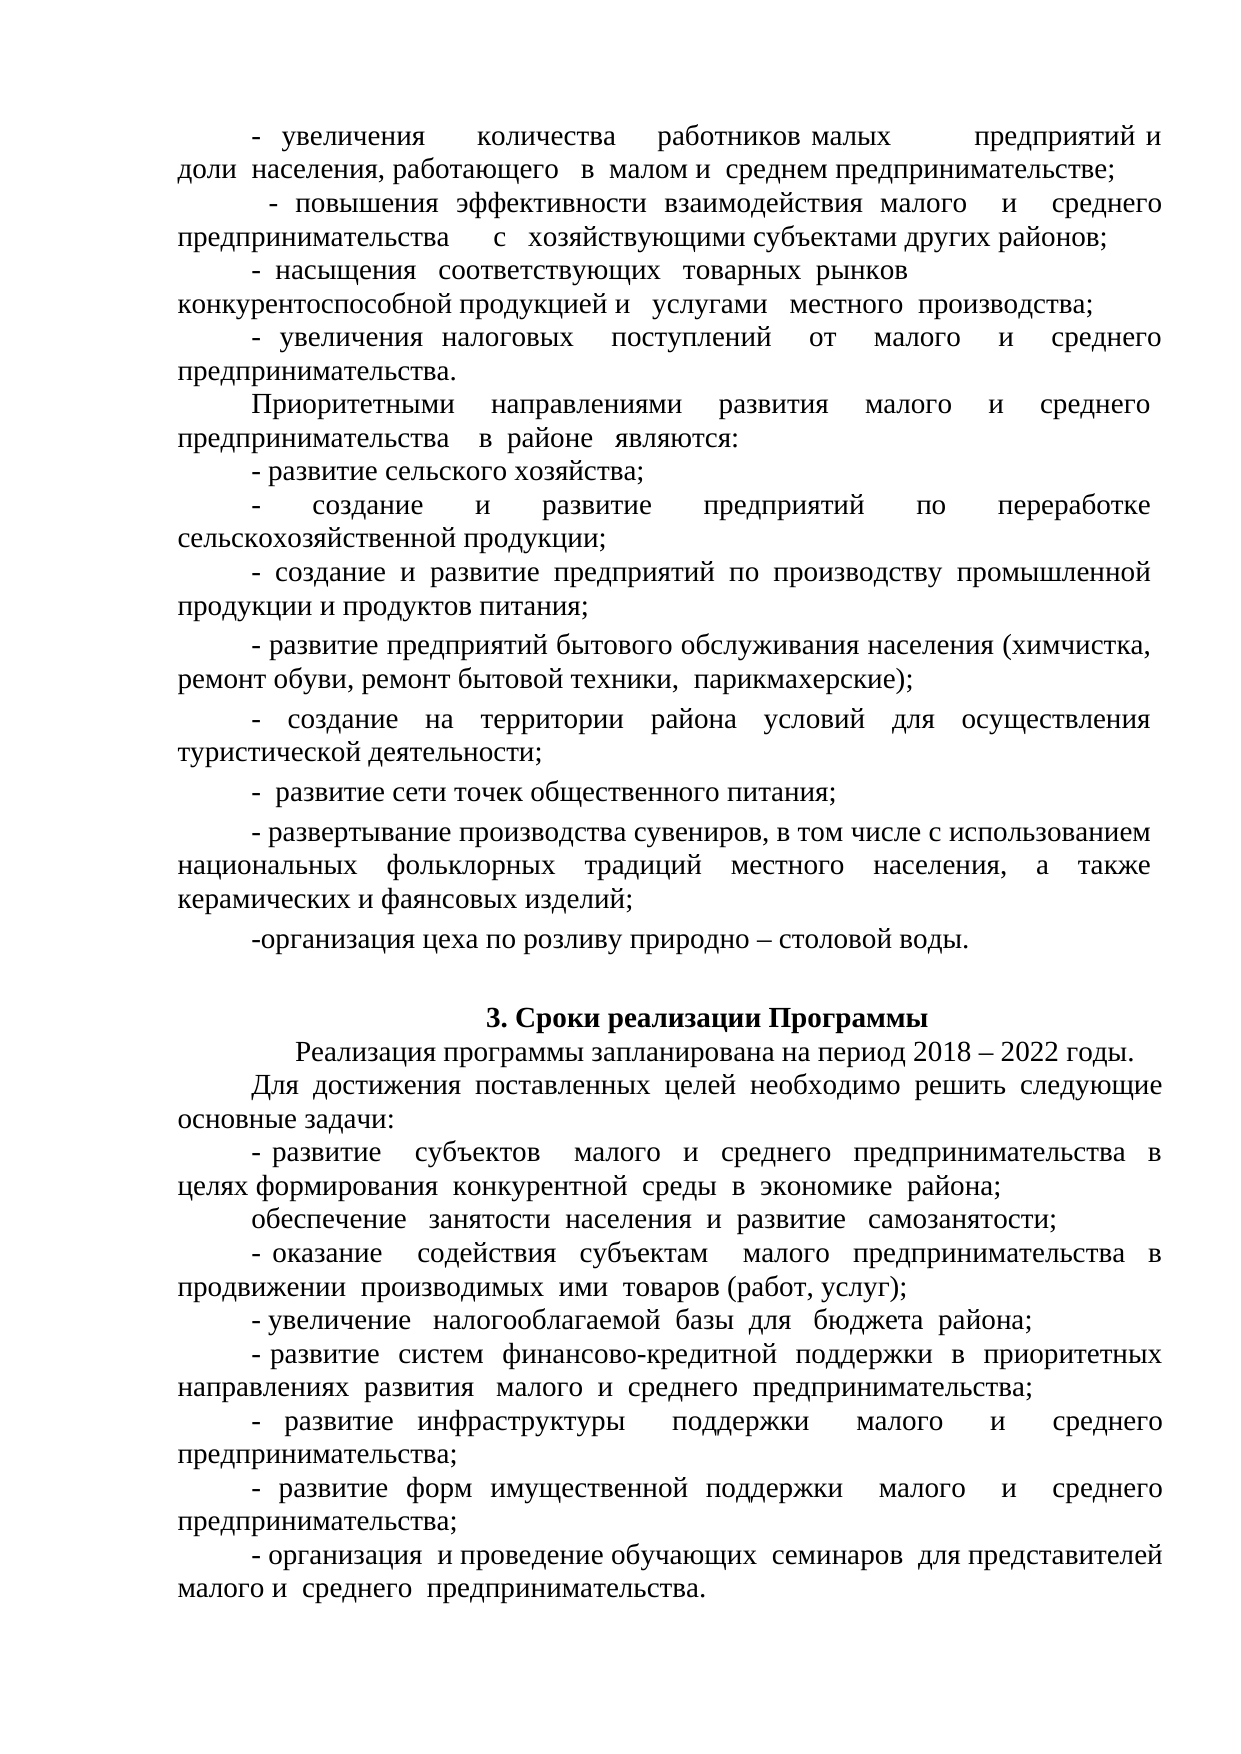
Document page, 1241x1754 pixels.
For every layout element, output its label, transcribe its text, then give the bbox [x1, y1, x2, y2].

text 3. Сроки реализации Программы [177, 1000, 1163, 1034]
text Приоритетными направлениями развития малого и среднего предпринимательства в районе являются: [177, 386, 1152, 453]
text - увеличения налоговых поступлений от малого и среднего предпринимательства. [177, 319, 1163, 386]
text Реализация программы запланирована на период 2018 – 2022 годы. [177, 1034, 1163, 1067]
text - организация и проведение обучающих семинаров для представителей малого и среднего предпринимательства. [177, 1537, 1163, 1604]
text -организация цеха по розливу природно – столовой воды. [177, 921, 1152, 954]
text - развитие форм имущественной поддержки малого и среднего предпринимательства; [177, 1470, 1163, 1537]
text - создание и развитие предприятий по производству промышленной продукции и продуктов питания; [177, 554, 1152, 621]
text - создание на территории района условий для осуществления туристической деятельности; [177, 701, 1152, 768]
text - увеличение налогооблагаемой базы для бюджета района; [177, 1302, 1163, 1336]
text Для достижения поставленных целей необходимо решить следующие основные задачи: [177, 1067, 1163, 1134]
text - развитие субъектов малого и среднего предпринимательства в целях формирования конкурентной среды в экономике района; [177, 1134, 1163, 1202]
text - развертывание производства сувениров, в том числе с использованием национальных фольклорных традиций местного населения, а также керамических и фаянсовых изделий; [177, 814, 1152, 914]
text - оказание содействия субъектам малого предпринимательства в продвижении производимых ими товаров (работ, услуг); [177, 1235, 1163, 1302]
text - развитие инфраструктуры поддержки малого и среднего предпринимательства; [177, 1403, 1163, 1470]
text - развитие систем финансово-кредитной поддержки в приоритетных направлениях развития малого и среднего предпринимательства; [177, 1336, 1163, 1403]
text - насыщения соответствующих товарных рынков конкурентоспособной продукцией и услугами местного производства; [177, 252, 1152, 319]
text - развитие сельского хозяйства; [177, 453, 1152, 487]
text - развитие предприятий бытового обслуживания населения (химчистка, ремонт обуви, ремонт бытовой техники, парикмахерские); [177, 627, 1152, 694]
text - увеличения количества работников малых предприятий и доли населения, работающего в малом и среднем предпринимательстве; [177, 118, 1163, 185]
text - развитие сети точек общественного питания; [177, 774, 1152, 808]
text обеспечение занятости населения и развитие самозанятости; [177, 1202, 1163, 1235]
text - создание и развитие предприятий по переработке сельскохозяйственной продукции; [177, 487, 1152, 554]
text - повышения эффективности взаимодействия малого и среднего предпринимательства с хозяйствующими субъектами других районов; [177, 185, 1163, 252]
